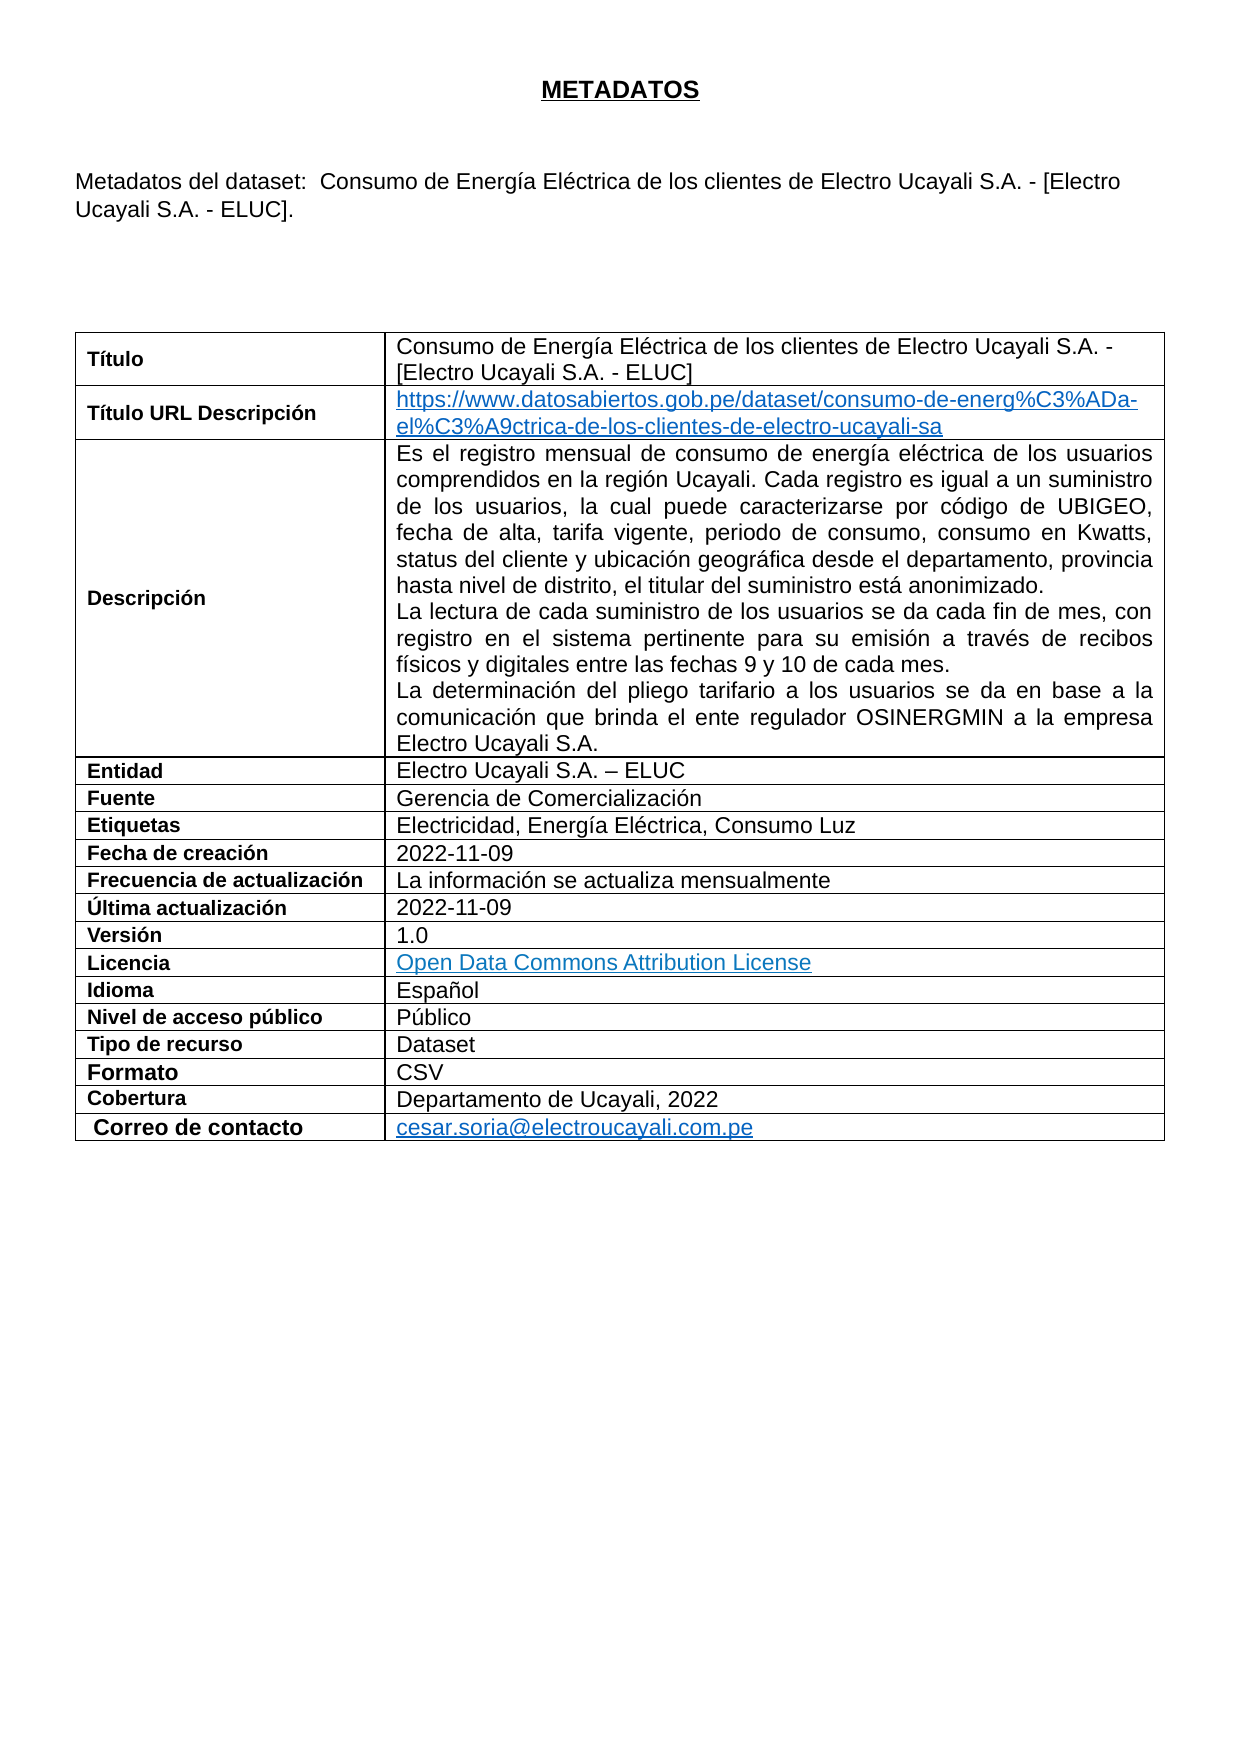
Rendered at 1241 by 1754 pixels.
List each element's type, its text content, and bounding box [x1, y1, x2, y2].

table_cell Última actualización [76, 894, 384, 921]
table_cell Frecuencia de actualización [76, 867, 384, 893]
table_cell https://www.datosabiertos.gob.pe/dataset/consumo-de-energ%C3%ADa-el%C3%A9ctrica-de-los-clientes-de-electro-ucayali-sa [386, 386, 1164, 439]
table_cell Título URL Descripción [76, 386, 384, 439]
table_cell Tipo de recurso [76, 1031, 384, 1058]
table_cell Electricidad, Energía Eléctrica, Consumo Luz [386, 812, 1164, 838]
table_cell Licencia [76, 949, 384, 976]
table_cell Versión [76, 922, 384, 948]
table_cell Etiquetas [76, 812, 384, 838]
table_cell Dataset [386, 1031, 1164, 1058]
table_cell Gerencia de Comercialización [386, 785, 1164, 811]
text Metadatos del dataset: Consumo de Energía Eléctrica de los clientes de Electro Ucayali S.A. - [Electro Ucayali S.A. - ELUC]. [75, 168, 1165, 223]
table_cell CSV [386, 1059, 1164, 1085]
table_cell Entidad [76, 758, 384, 784]
text METADATOS [75, 75, 1165, 104]
table_cell Electro Ucayali S.A. – ELUC [386, 758, 1164, 784]
table_cell Descripción [76, 440, 384, 756]
table_cell 2022-11-09 [386, 840, 1164, 866]
table_cell Idioma [76, 977, 384, 1003]
table_cell Cobertura [76, 1086, 384, 1112]
table_cell Fecha de creación [76, 840, 384, 866]
table_cell Open Data Commons Attribution License [386, 949, 1164, 976]
table_cell Es el registro mensual de consumo de energía eléctrica de los usuarios comprendidos en la región Ucayali. Cada registro es igual a un suministro de los usuarios, la cual puede caracterizarse por código de UBIGEO, fecha de alta, tarifa vigente, periodo de consumo, consumo en Kwatts, status del cliente y ubicación geográfica desde el departamento, provincia hasta nivel de distrito, el titular del suministro está anonimizado. La lectura de cada suministro de los usuarios se da cada fin de mes, con registro en el sistema pertinente para su emisión a través de recibos físicos y digitales entre las fechas 9 y 10 de cada mes. La determinación del pliego tarifario a los usuarios se da en base a la comunicación que brinda el ente regulador OSINERGMIN a la empresa Electro Ucayali S.A. [386, 440, 1164, 756]
table_cell La información se actualiza mensualmente [386, 867, 1164, 893]
table_cell cesar.soria@electroucayali.com.pe [386, 1114, 1164, 1140]
table_header Título [76, 333, 384, 385]
table_cell Nivel de acceso público [76, 1004, 384, 1030]
table_cell 2022-11-09 [386, 894, 1164, 921]
table_cell Español [386, 977, 1164, 1003]
table_cell Público [386, 1004, 1164, 1030]
table_cell Correo de contacto [76, 1114, 384, 1140]
table_cell 1.0 [386, 922, 1164, 948]
table_cell Formato [76, 1059, 384, 1085]
table_cell Departamento de Ucayali, 2022 [386, 1086, 1164, 1112]
table_cell Fuente [76, 785, 384, 811]
table_header Consumo de Energía Eléctrica de los clientes de Electro Ucayali S.A. - [Electro Ucayali S.A. - ELUC] [386, 333, 1164, 385]
